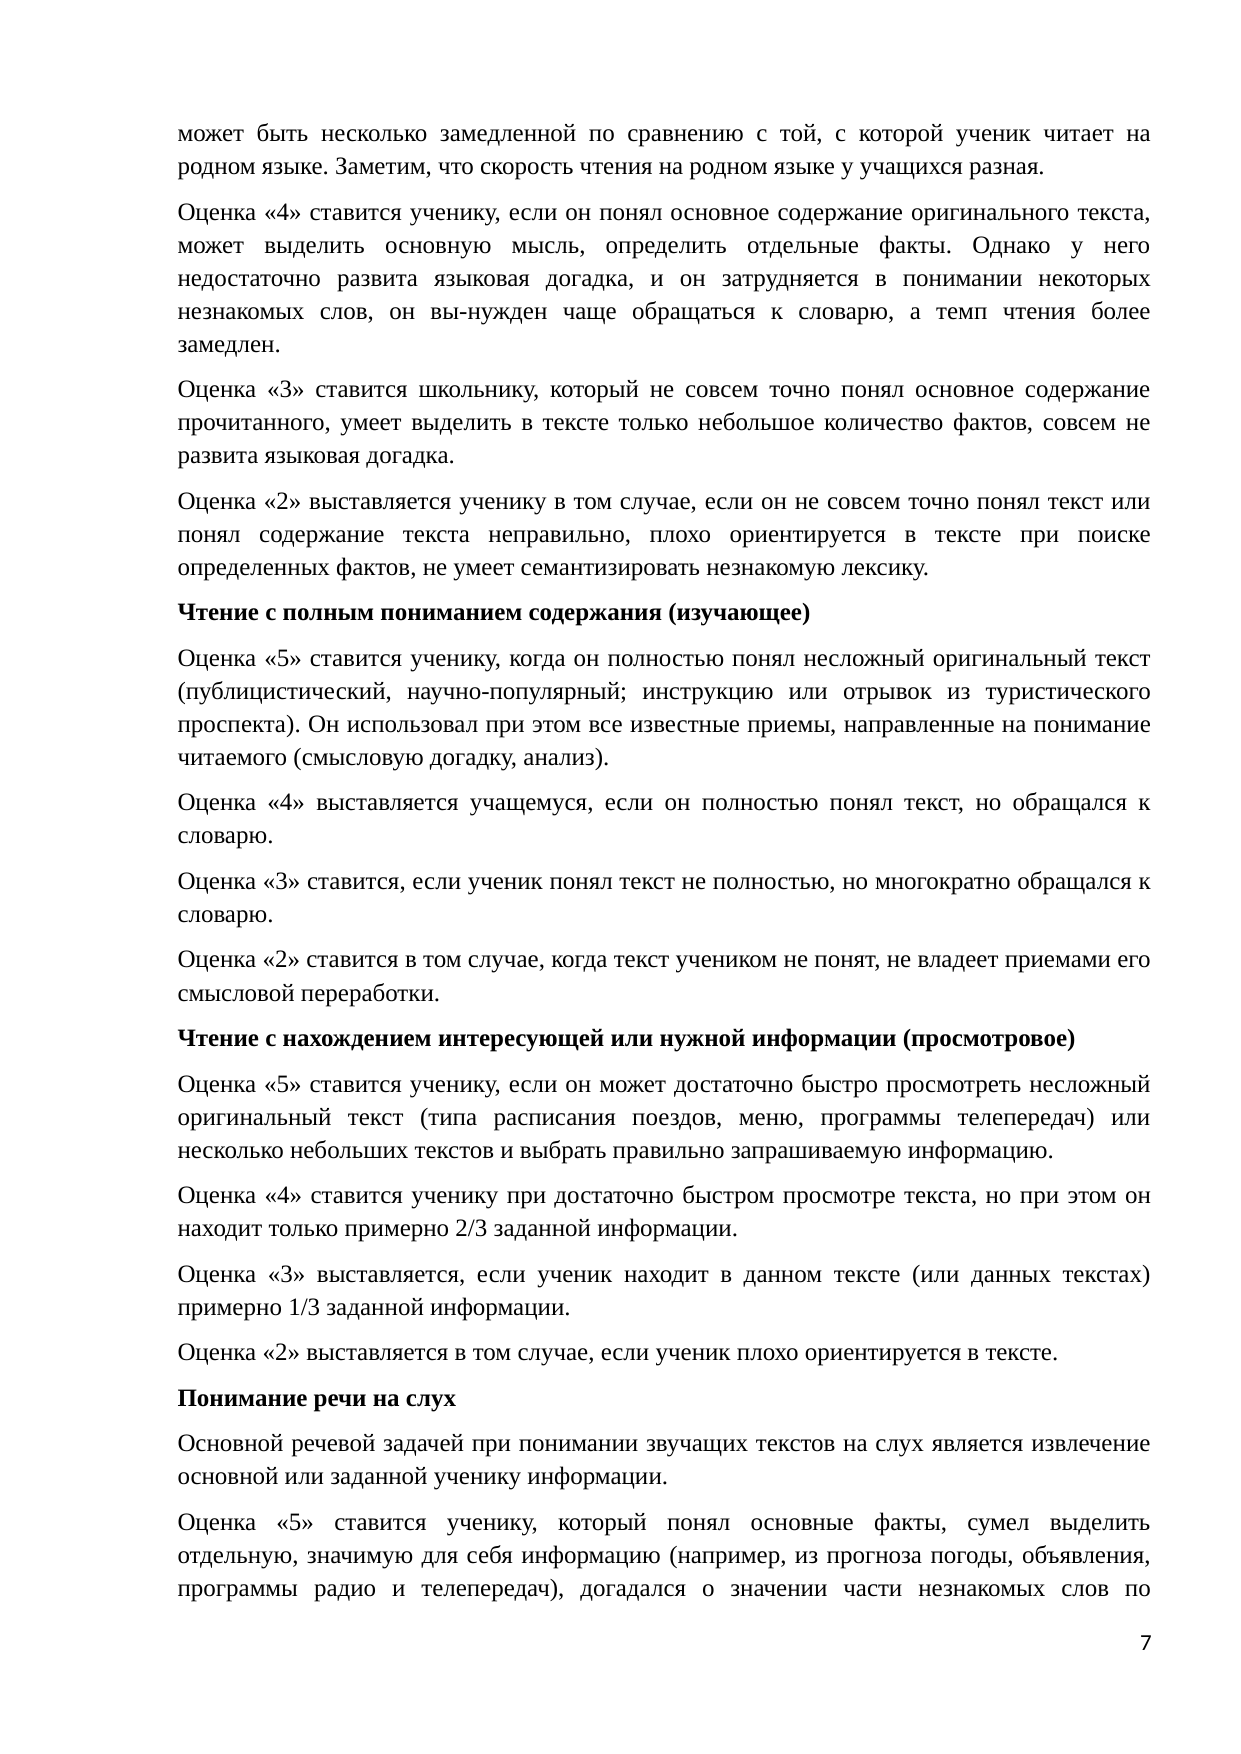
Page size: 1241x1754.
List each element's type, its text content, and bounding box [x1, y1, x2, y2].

text Оценка «5» ставится ученику, когда он полностью понял несложный оригинальный текст (публицистический, научно-популярный; инструкцию или отрывок из туристического проспекта). Он использовал при этом все известные приемы, направленные на понимание читаемого (смысловую догадку, анализ). [177, 643, 1152, 771]
text Оценка «3» ставится школьнику, который не совсем точно понял основное содержание прочитанного, умеет выделить в тексте только небольшое количество фактов, совсем не развита языковая догадка. [177, 374, 1152, 469]
text Понимание речи на слух [177, 1383, 1152, 1412]
text Оценка «3» выставляется, если ученик находит в данном тексте (или данных текстах) примерно 1/3 заданной информации. [177, 1259, 1152, 1321]
text Оценка «4» ставится ученику, если он понял основное содержание оригинального текста, может выделить основную мысль, определить отдельные факты. Однако у него недостаточно развита языковая догадка, и он затрудняется в понимании некоторых незнакомых слов, он вы-нужден чаще обращаться к словарю, а темп чтения более замедлен. [177, 197, 1152, 357]
text Чтение с полным пониманием содержания (изучающее) [177, 597, 1152, 626]
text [177, 118, 1152, 180]
text Основной речевой задачей при понимании звучащих текстов на слух является извлечение основной или заданной ученику информации. [177, 1428, 1152, 1490]
text Оценка «2» выставляется ученику в том случае, если он не совсем точно понял текст или понял содержание текста неправильно, плохо ориентируется в тексте при поиске определенных фактов, не умеет семантизировать незнакомую лексику. [177, 486, 1152, 581]
text Оценка «3» ставится, если ученик понял текст не полностью, но многократно обращался к словарю. [177, 866, 1152, 928]
text Чтение с нахождением интересующей или нужной информации (просмотровое) [177, 1023, 1152, 1052]
text Оценка «2» выставляется в том случае, если ученик плохо ориентируется в тексте. [177, 1337, 1152, 1366]
text Оценка «4» ставится ученику при достаточно быстром просмотре текста, но при этом он находит только примерно 2/3 заданной информации. [177, 1180, 1152, 1242]
text Оценка «5» ставится ученику, если он может достаточно быстро просмотреть несложный оригинальный текст (типа расписания поездов, меню, программы телепередач) или несколько небольших текстов и выбрать правильно запрашиваемую информацию. [177, 1069, 1152, 1163]
text Оценка «4» выставляется учащемуся, если он полностью понял текст, но обращался к словарю. [177, 787, 1152, 849]
text Оценка «2» ставится в том случае, когда текст учеником не понят, не владеет приемами его смысловой переработки. [177, 944, 1152, 1006]
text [177, 1507, 1152, 1602]
